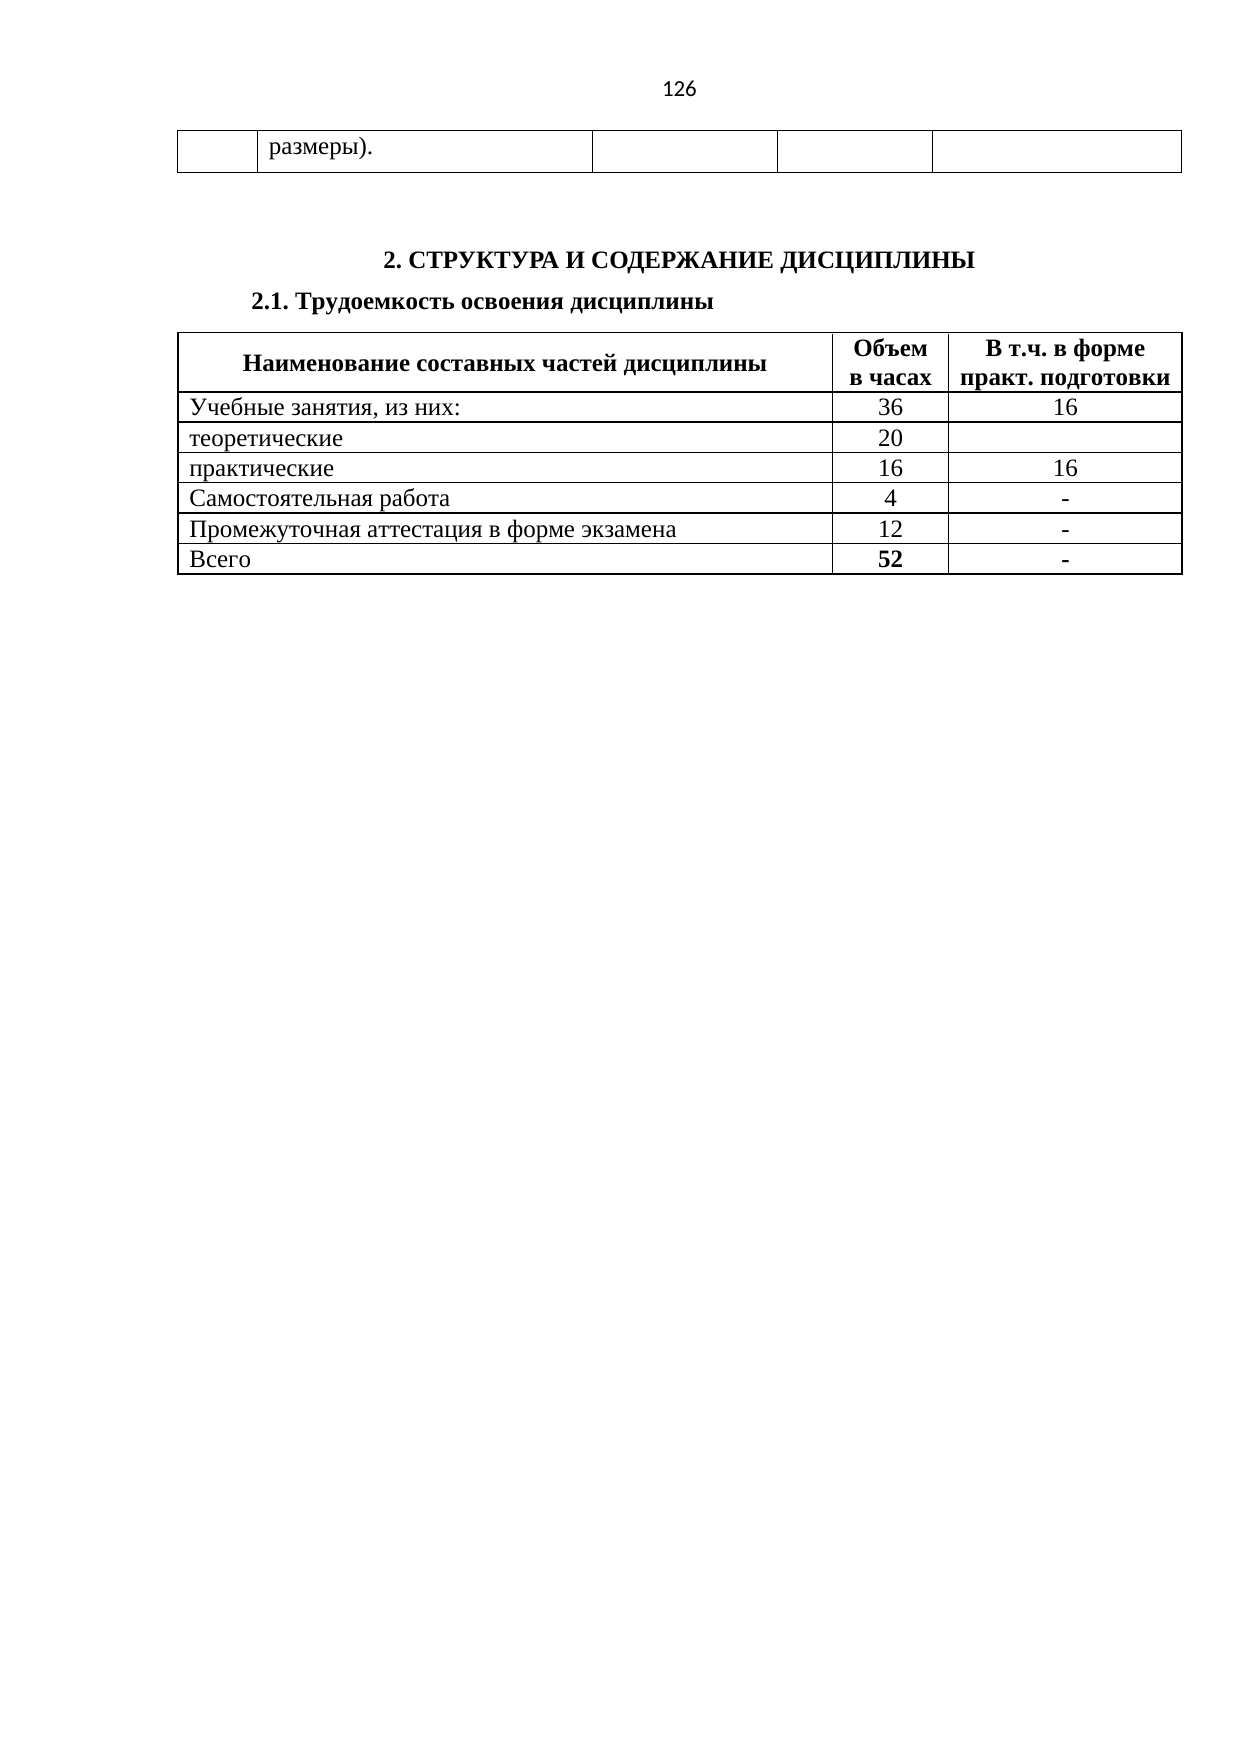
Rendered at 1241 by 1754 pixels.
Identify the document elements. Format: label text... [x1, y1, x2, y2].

text 2.1. Трудоемкость освоения дисциплины [177, 286, 1181, 315]
text 2. Структура и содержание ДИСЦИПЛИНЫ [177, 245, 1181, 274]
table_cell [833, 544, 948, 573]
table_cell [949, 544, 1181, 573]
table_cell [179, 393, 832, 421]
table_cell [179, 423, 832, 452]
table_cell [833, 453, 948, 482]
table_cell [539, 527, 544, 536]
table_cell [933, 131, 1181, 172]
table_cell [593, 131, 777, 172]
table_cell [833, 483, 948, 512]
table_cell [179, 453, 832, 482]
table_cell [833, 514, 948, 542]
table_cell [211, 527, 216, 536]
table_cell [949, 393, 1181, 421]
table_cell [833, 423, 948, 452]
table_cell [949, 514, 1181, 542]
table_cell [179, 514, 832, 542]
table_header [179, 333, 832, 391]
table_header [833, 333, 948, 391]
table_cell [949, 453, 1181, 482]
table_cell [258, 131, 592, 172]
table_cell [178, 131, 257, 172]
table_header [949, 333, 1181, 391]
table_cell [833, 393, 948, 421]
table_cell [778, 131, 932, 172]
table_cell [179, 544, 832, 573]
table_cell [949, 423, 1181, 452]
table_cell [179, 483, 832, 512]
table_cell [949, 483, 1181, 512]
